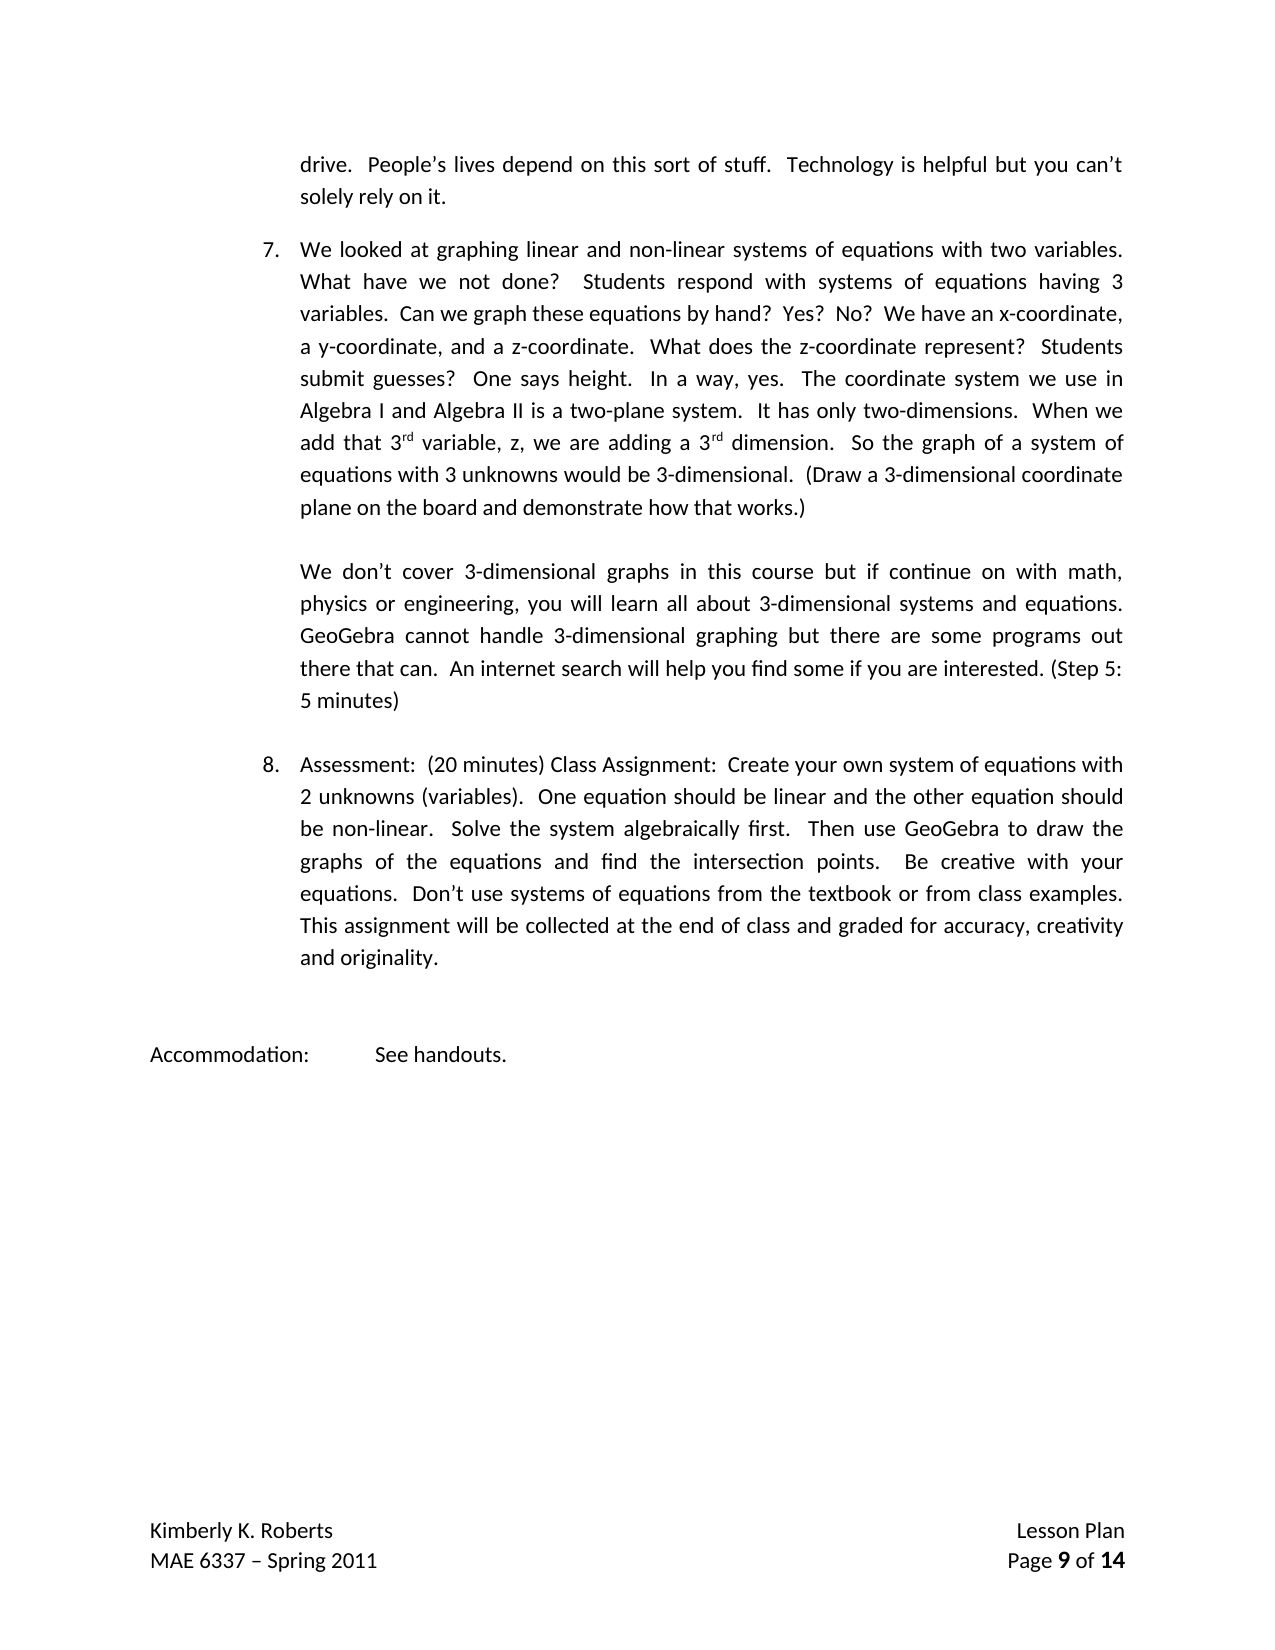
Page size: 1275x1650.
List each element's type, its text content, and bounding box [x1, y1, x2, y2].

list Accommodation: See handouts. [150, 1040, 1125, 1068]
list We looked at graphing linear and non-linear systems of equations with two variables. What have we not done? Students respond with systems of equations having 3 variables. Can we graph these equations by hand? Yes? No? We have an x-coordinate, a y-coordinate, and a z-coordinate. What does the z-coordinate represent? Students submit guesses? One says height. In a way, yes. The coordinate system we use in Algebra I and Algebra II is a two-plane system. It has only two-dimensions. When we add that 3rd variable, z, we are adding a 3rd dimension. So the graph of a system of equations with 3 unknowns would be 3-dimensional. (Draw a 3-dimensional coordinate plane on the board and demonstrate how that works.) [262, 235, 1125, 521]
list We don’t cover 3-dimensional graphs in this course but if continue on with math, physics or engineering, you will learn all about 3-dimensional systems and equations. GeoGebra cannot handle 3-dimensional graphing but there are some programs out there that can. An internet search will help you find some if you are interested. (Step 5: 5 minutes) [300, 557, 1125, 714]
list Assessment: (20 minutes) Class Assignment: Create your own system of equations with 2 unknowns (variables). One equation should be linear and the other equation should be non-linear. Solve the system algebraically first. Then use GeoGebra to draw the graphs of the equations and find the intersection points. Be creative with your equations. Don’t use systems of equations from the textbook or from class examples. This assignment will be collected at the end of class and graded for accuracy, creativity and originality. [262, 750, 1125, 971]
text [300, 150, 1125, 210]
